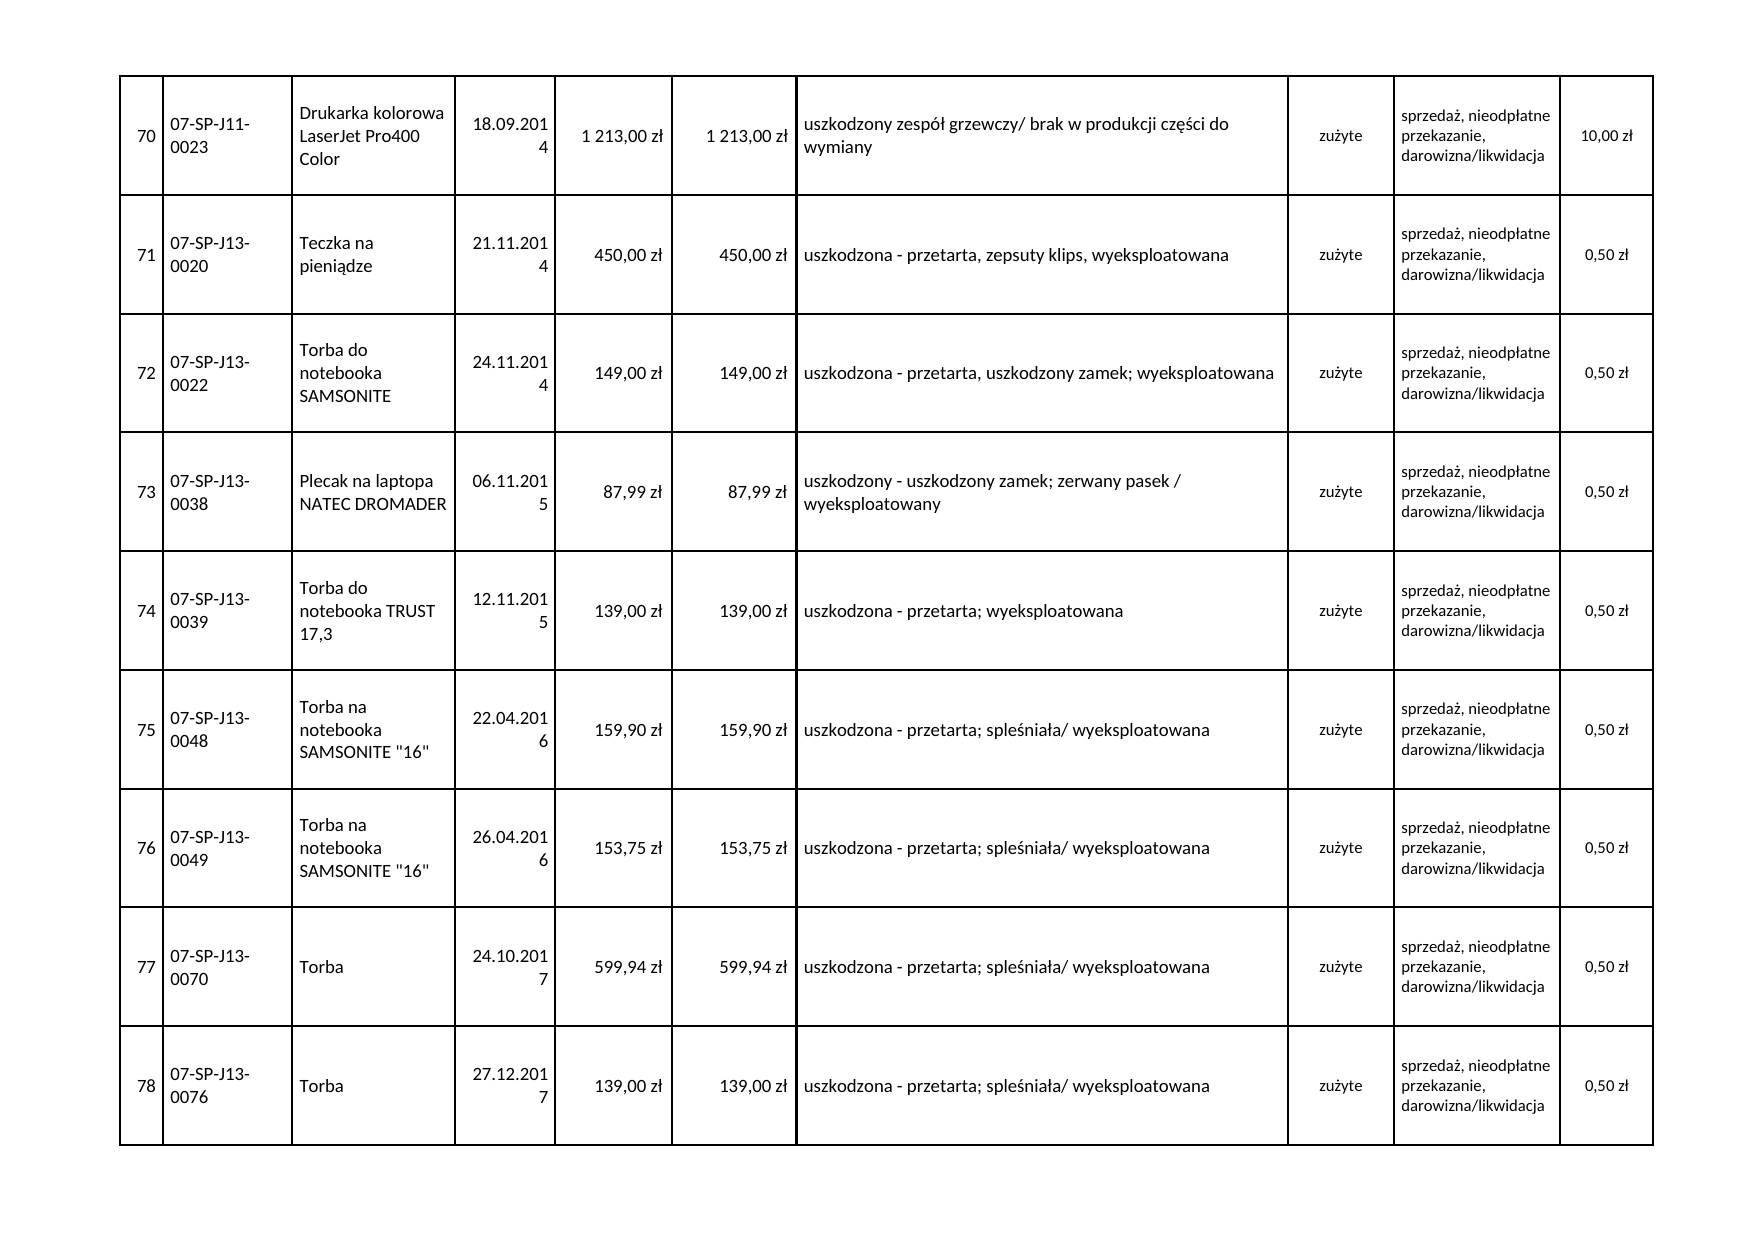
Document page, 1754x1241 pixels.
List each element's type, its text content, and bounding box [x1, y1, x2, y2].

table_cell 71 [121, 196, 162, 312]
table_cell 0,50 zł [1561, 196, 1652, 312]
table_cell zużyte [1289, 552, 1393, 669]
table_cell 73 [121, 433, 162, 550]
table_cell 87,99 zł [673, 433, 795, 550]
table_cell 18.09.2014 [456, 77, 554, 194]
table_cell 07-SP-J13-0070 [164, 908, 291, 1025]
table_cell zużyte [1289, 433, 1393, 550]
table_cell Teczka na pieniądze [293, 196, 454, 312]
table_cell sprzedaż, nieodpłatne przekazanie, darowizna/likwidacja [1395, 552, 1559, 669]
table_cell 450,00 zł [673, 196, 795, 312]
table_cell uszkodzona - przetarta; spleśniała/ wyeksploatowana [798, 671, 1287, 787]
table_cell zużyte [1289, 77, 1393, 194]
table_cell uszkodzony zespół grzewczy/ brak w produkcji części do wymiany [798, 77, 1287, 194]
table_cell uszkodzona - przetarta, zepsuty klips, wyeksploatowana [798, 196, 1287, 312]
table_cell 07-SP-J11-0023 [164, 77, 291, 194]
table_cell 0,50 zł [1561, 433, 1652, 550]
table_cell 599,94 zł [556, 908, 671, 1025]
table_cell 75 [121, 671, 162, 787]
table_cell uszkodzona - przetarta; wyeksploatowana [798, 552, 1287, 669]
table_cell sprzedaż, nieodpłatne przekazanie, darowizna/likwidacja [1395, 790, 1559, 906]
table_cell zużyte [1289, 908, 1393, 1025]
table_cell Torba do notebooka SAMSONITE [293, 315, 454, 431]
table_cell 450,00 zł [556, 196, 671, 312]
table_cell Drukarka kolorowa LaserJet Pro400 Color [293, 77, 454, 194]
table_cell 0,50 zł [1561, 315, 1652, 431]
table_cell 77 [121, 908, 162, 1025]
table_cell sprzedaż, nieodpłatne przekazanie, darowizna/likwidacja [1395, 315, 1559, 431]
table_cell 70 [121, 77, 162, 194]
table_cell zużyte [1289, 315, 1393, 431]
table_cell 159,90 zł [673, 671, 795, 787]
table_cell 07-SP-J13-0038 [164, 433, 291, 550]
table_cell Plecak na laptopa NATEC DROMADER [293, 433, 454, 550]
table_cell 1 213,00 zł [673, 77, 795, 194]
table_cell 0,50 zł [1561, 790, 1652, 906]
table_cell sprzedaż, nieodpłatne przekazanie, darowizna/likwidacja [1395, 908, 1559, 1025]
table_cell 0,50 zł [1561, 1027, 1652, 1144]
table_cell 07-SP-J13-0048 [164, 671, 291, 787]
table_cell 12.11.2015 [456, 552, 554, 669]
table_cell 87,99 zł [556, 433, 671, 550]
table_cell Torba na notebooka SAMSONITE "16" [293, 671, 454, 787]
table_cell zużyte [1289, 1027, 1393, 1144]
table_cell 139,00 zł [556, 1027, 671, 1144]
table_cell 07-SP-J13-0049 [164, 790, 291, 906]
table_cell 153,75 zł [556, 790, 671, 906]
table_cell uszkodzona - przetarta; spleśniała/ wyeksploatowana [798, 908, 1287, 1025]
table_cell 139,00 zł [673, 1027, 795, 1144]
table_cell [798, 1027, 1287, 1144]
table_cell Torba do notebooka TRUST 17,3 [293, 552, 454, 669]
table_cell 72 [121, 315, 162, 431]
table_cell 78 [121, 1027, 162, 1144]
table_cell 139,00 zł [673, 552, 795, 669]
table_cell zużyte [1289, 790, 1393, 906]
table_cell 149,00 zł [556, 315, 671, 431]
table_cell sprzedaż, nieodpłatne przekazanie, darowizna/likwidacja [1395, 433, 1559, 550]
table_cell 0,50 zł [1561, 671, 1652, 787]
table_cell zużyte [1289, 196, 1393, 312]
table_cell 07-SP-J13-0020 [164, 196, 291, 312]
table_cell 76 [121, 790, 162, 906]
table_cell sprzedaż, nieodpłatne przekazanie, darowizna/likwidacja [1395, 671, 1559, 787]
table_cell zużyte [1289, 671, 1393, 787]
table_cell 26.04.2016 [456, 790, 554, 906]
table_cell 0,50 zł [1561, 908, 1652, 1025]
table_cell uszkodzona - przetarta, uszkodzony zamek; wyeksploatowana [798, 315, 1287, 431]
table_cell sprzedaż, nieodpłatne przekazanie, darowizna/likwidacja [1395, 196, 1559, 312]
table_cell 06.11.2015 [456, 433, 554, 550]
table_cell 24.11.2014 [456, 315, 554, 431]
table_cell Torba [293, 908, 454, 1025]
table_cell Torba na notebooka SAMSONITE "16" [293, 790, 454, 906]
table_cell 74 [121, 552, 162, 669]
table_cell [1395, 77, 1559, 194]
table_cell 149,00 zł [673, 315, 795, 431]
table_cell 153,75 zł [673, 790, 795, 906]
table_cell 599,94 zł [673, 908, 795, 1025]
table_cell 0,50 zł [1561, 552, 1652, 669]
table_cell 22.04.2016 [456, 671, 554, 787]
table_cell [1395, 1027, 1559, 1144]
table_cell 07-SP-J13-0039 [164, 552, 291, 669]
table_cell 21.11.2014 [456, 196, 554, 312]
table_cell 07-SP-J13-0022 [164, 315, 291, 431]
table_cell 159,90 zł [556, 671, 671, 787]
table_cell 1 213,00 zł [556, 77, 671, 194]
table_cell 07-SP-J13-0076 [164, 1027, 291, 1144]
table_cell uszkodzony - uszkodzony zamek; zerwany pasek / wyeksploatowany [798, 433, 1287, 550]
table_cell 139,00 zł [556, 552, 671, 669]
table_cell 24.10.2017 [456, 908, 554, 1025]
table_cell Torba [293, 1027, 454, 1144]
table_cell 27.12.2017 [456, 1027, 554, 1144]
table_cell uszkodzona - przetarta; spleśniała/ wyeksploatowana [798, 790, 1287, 906]
table_cell 10,00 zł [1561, 77, 1652, 194]
